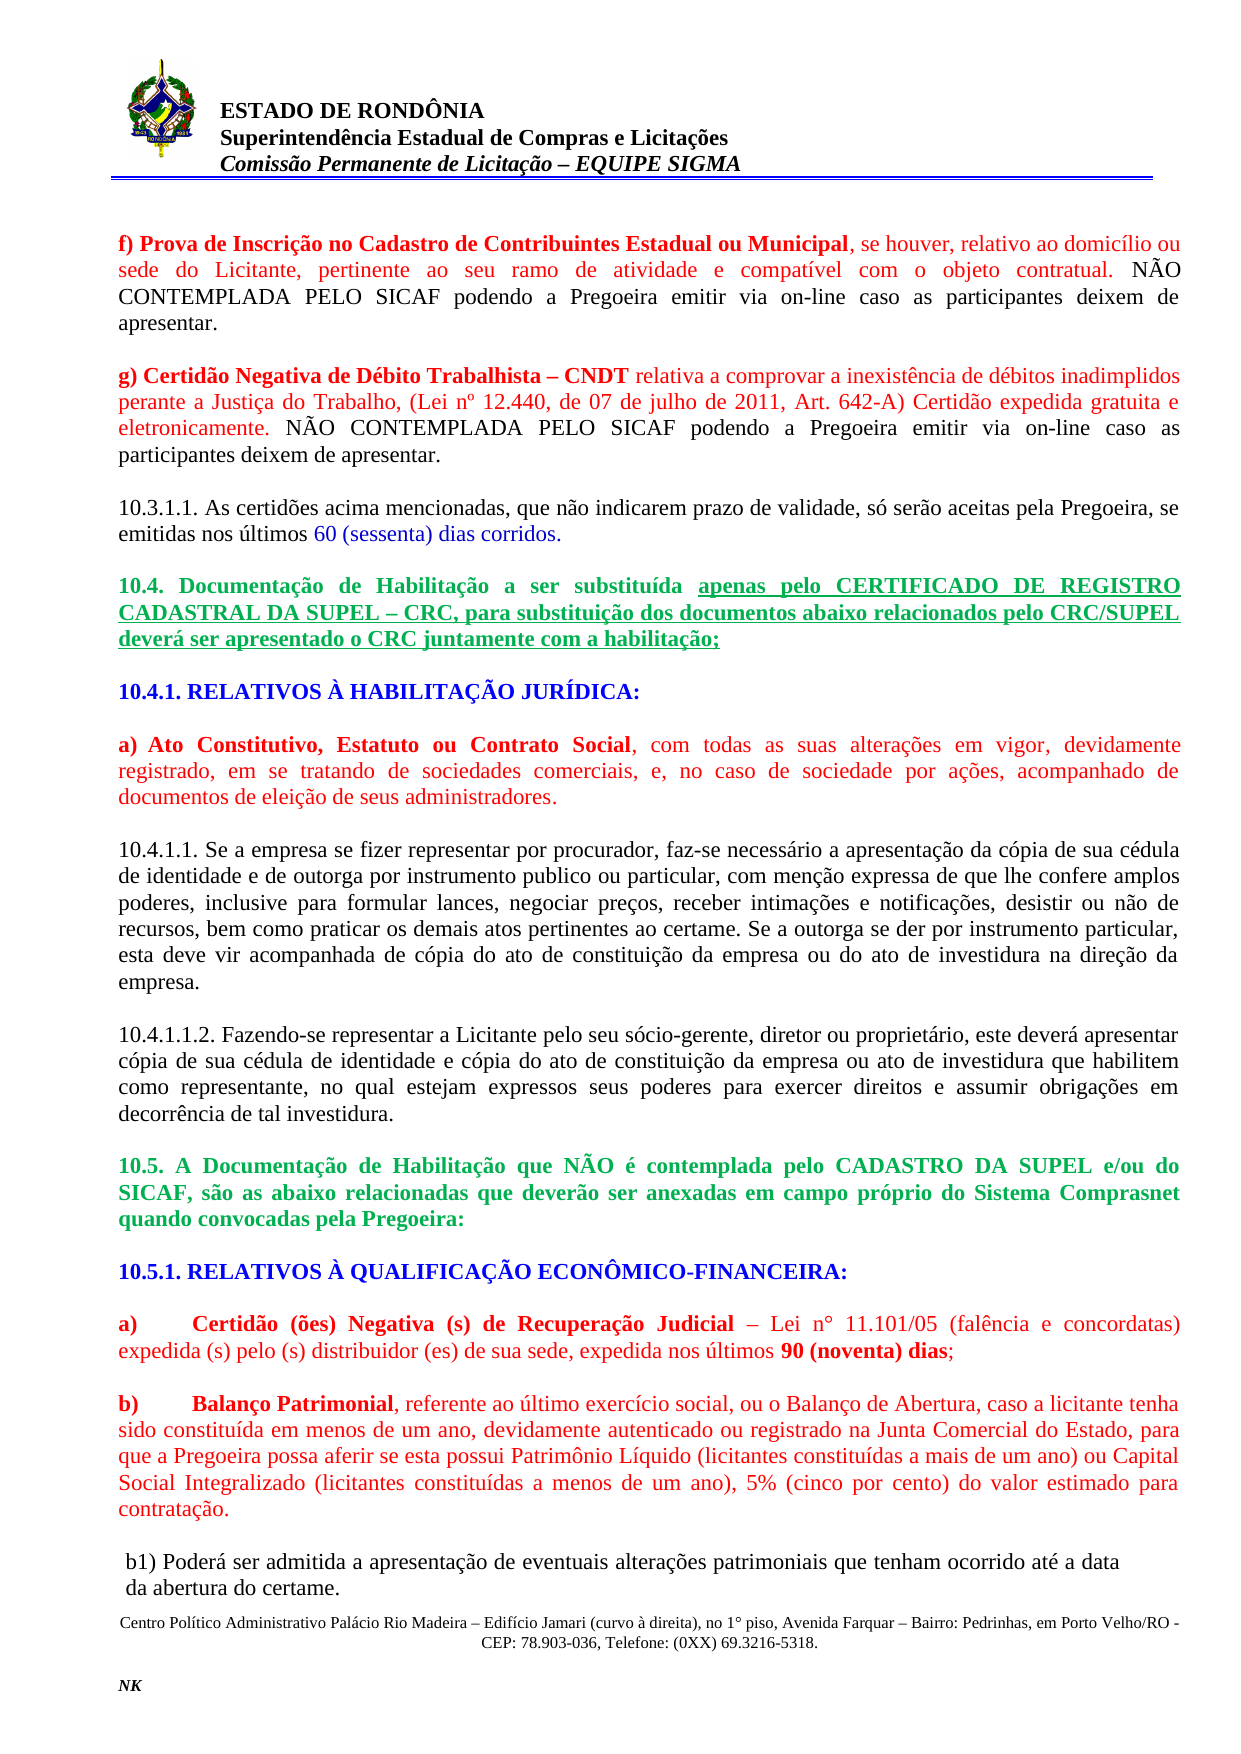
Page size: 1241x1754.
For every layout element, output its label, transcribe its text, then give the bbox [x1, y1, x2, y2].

text 10.4. Documentação de Habilitação a ser substituída apenas pelo CERTIFICADO DE REGISTRO CADASTRAL DA SUPEL – CRC, para substituição dos documentos abaixo relacionados pelo CRC/SUPEL deverá ser apresentado o CRC juntamente com a habilitação; [118, 573, 1181, 622]
text 10.4.1.1. Se a empresa se fizer representar por procurador, faz-se necessário a apresentação da cópia de sua cédula de identidade e de outorga por instrumento publico ou particular, com menção expressa de que lhe confere amplos poderes, inclusive para formular lances, negociar preços, receber intimações e notificações, desistir ou não de recursos, bem como praticar os demais atos pertinentes ao certame. Se a outorga se der por instrumento particular, esta deve vir acompanhada de cópia do ato de constituição da empresa ou do ato de investidura na direção da empresa. [118, 836, 1181, 994]
picture [125, 59, 198, 159]
text 10.4.1. RELATIVOS À HABILITAÇÃO JURÍDICA: [118, 678, 1181, 704]
list Balanço Patrimonial, referente ao último exercício social, ou o Balanço de Abertura, caso a licitante tenha sido constituída em menos de um ano, devidamente autenticado ou registrado na Junta Comercial do Estado, para que a Pregoeira possa aferir se esta possui Patrimônio Líquido (licitantes constituídas a mais de um ano) ou Capital Social Integralizado (licitantes constituídas a menos de um ano), 5% (cinco por cento) do valor estimado para contratação. [118, 1389, 1181, 1521]
text 10.3.1.1. As certidões acima mencionadas, que não indicarem prazo de validade, só serão aceitas pela Pregoeira, se emitidas nos últimos 60 (sessenta) dias corridos. [118, 493, 1181, 546]
list Certidão (ões) Negativa (s) de Recuperação Judicial – Lei n° 11.101/05 (falência e concordatas) expedida (s) pelo (s) distribuidor (es) de sua sede, expedida nos últimos 90 (noventa) dias; [118, 1311, 1181, 1363]
text f) Prova de Inscrição no Cadastro de Contribuintes Estadual ou Municipal, se houver, relativo ao domicílio ou sede do Licitante, pertinente ao seu ramo de atividade e compatível com o objeto contratual. NÃO CONTEMPLADA PELO SICAF podendo a Pregoeira emitir via on-line caso as participantes deixem de apresentar. [118, 230, 1181, 335]
table_header b1) Poderá ser admitida a apresentação de eventuais alterações patrimoniais que tenham ocorrido até a data da abertura do certame. [118, 1548, 1128, 1600]
text 10.4.1.1.2. Fazendo-se representar a Licitante pelo seu sócio-gerente, diretor ou proprietário, este deverá apresentar cópia de sua cédula de identidade e cópia do ato de constituição da empresa ou ato de investidura que habilitem como representante, no qual estejam expressos seus poderes para exercer direitos e assumir obrigações em decorrência de tal investidura. [118, 1021, 1181, 1126]
text 10.5. A Documentação de Habilitação que NÃO é contemplada pelo CADASTRO DA SUPEL e/ou do SICAF, são as abaixo relacionadas que deverão ser anexadas em campo próprio do Sistema Comprasnet quando convocadas pela Pregoeira: [118, 1152, 1181, 1231]
text 10.5.1. RELATIVOS À QUALIFICAÇÃO ECONÔMICO-FINANCEIRA: [118, 1258, 1181, 1284]
list Ato Constitutivo, Estatuto ou Contrato Social, com todas as suas alterações em vigor, devidamente registrado, em se tratando de sociedades comerciais, e, no caso de sociedade por ações, acompanhado de documentos de eleição de seus administradores. [118, 731, 1181, 810]
text g) Certidão Negativa de Débito Trabalhista – CNDT relativa a comprovar a inexistência de débitos inadimplidos perante a Justiça do Trabalho, (Lei nº 12.440, de 07 de julho de 2011, Art. 642-A) Certidão expedida gratuita e eletronicamente. NÃO CONTEMPLADA PELO SICAF podendo a Pregoeira emitir via on-line caso as participantes deixem de apresentar. [118, 362, 1181, 467]
text 10.4. Documentação de Habilitação a ser substituída apenas pelo CERTIFICADO DE REGISTRO CADASTRAL DA SUPEL – CRC, para substituição dos documentos abaixo relacionados pelo CRC/SUPEL deverá ser apresentado o CRC juntamente com a habilitação; [118, 623, 1181, 652]
